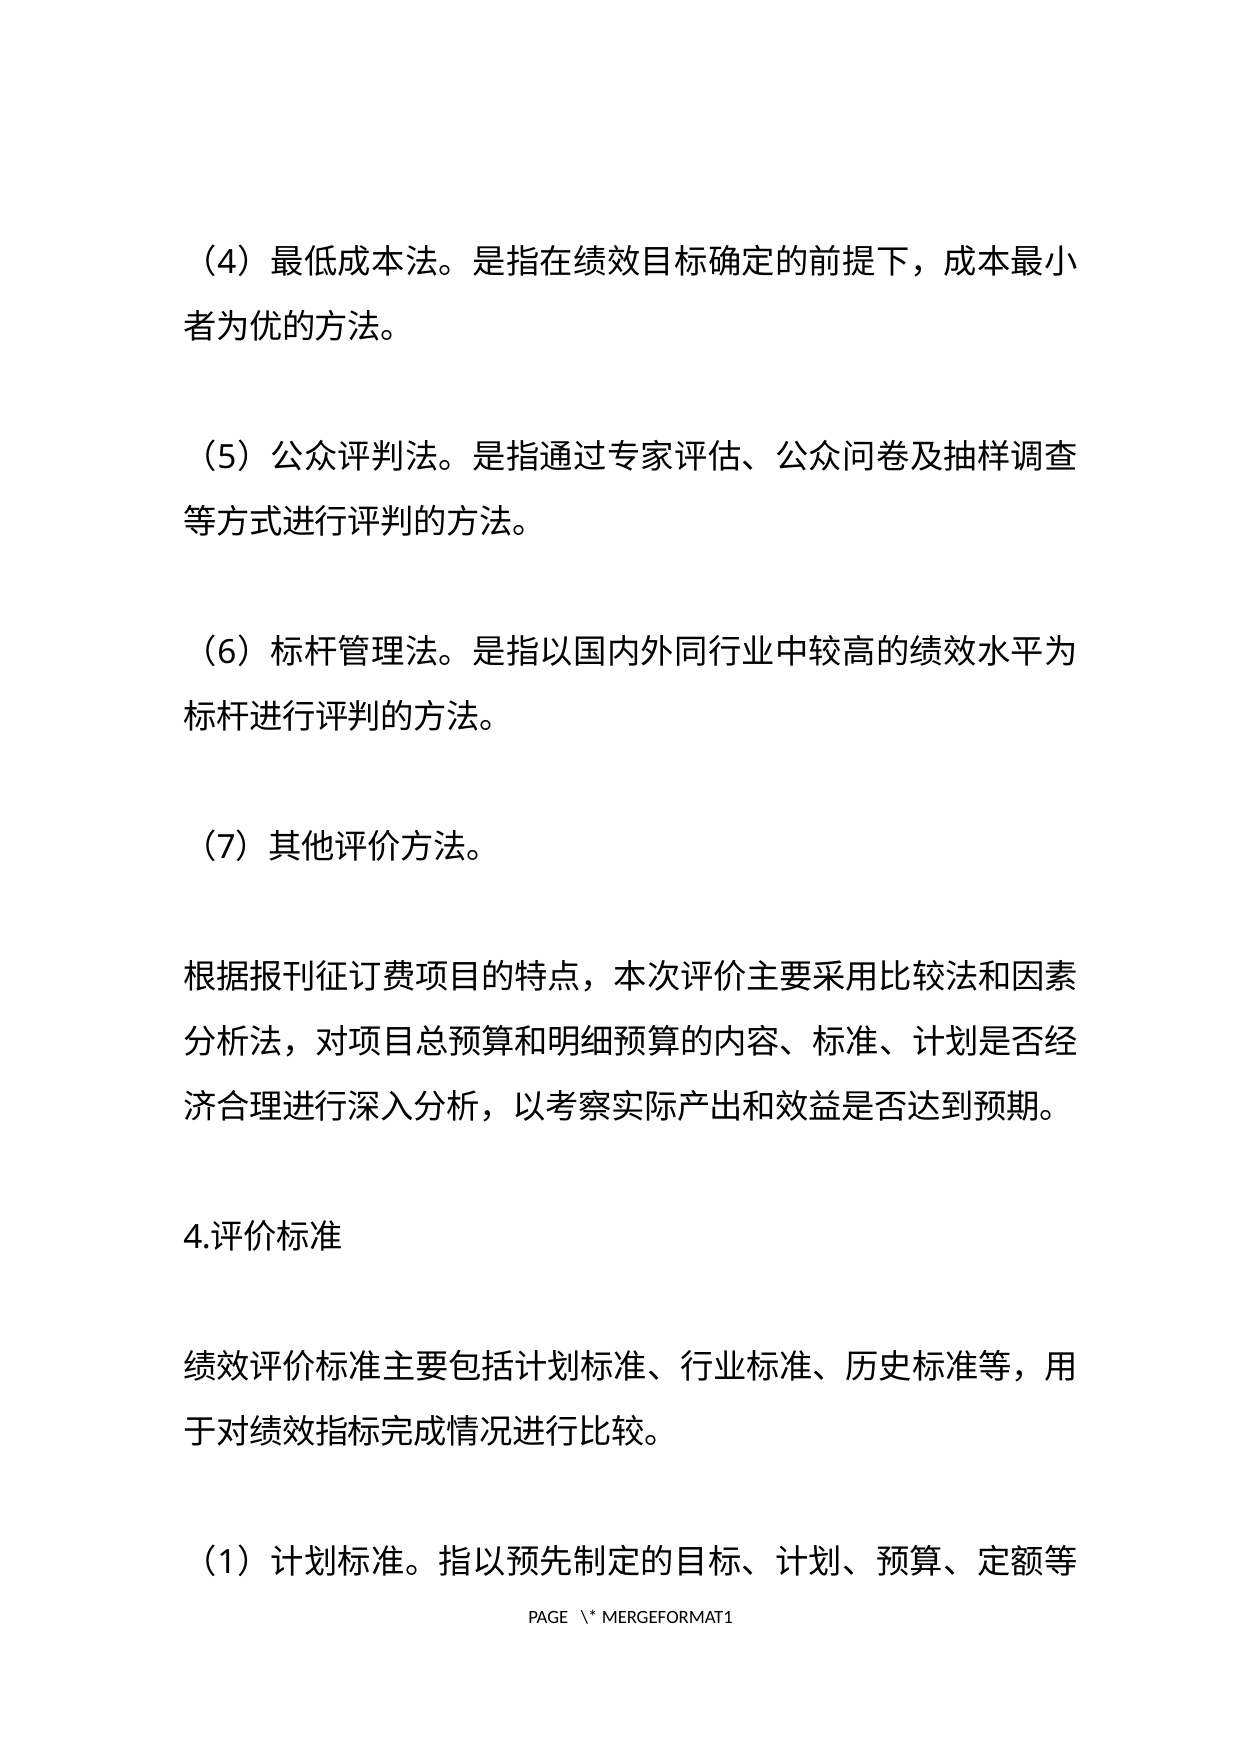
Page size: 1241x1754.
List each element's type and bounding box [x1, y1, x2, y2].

text [183, 162, 1078, 1592]
